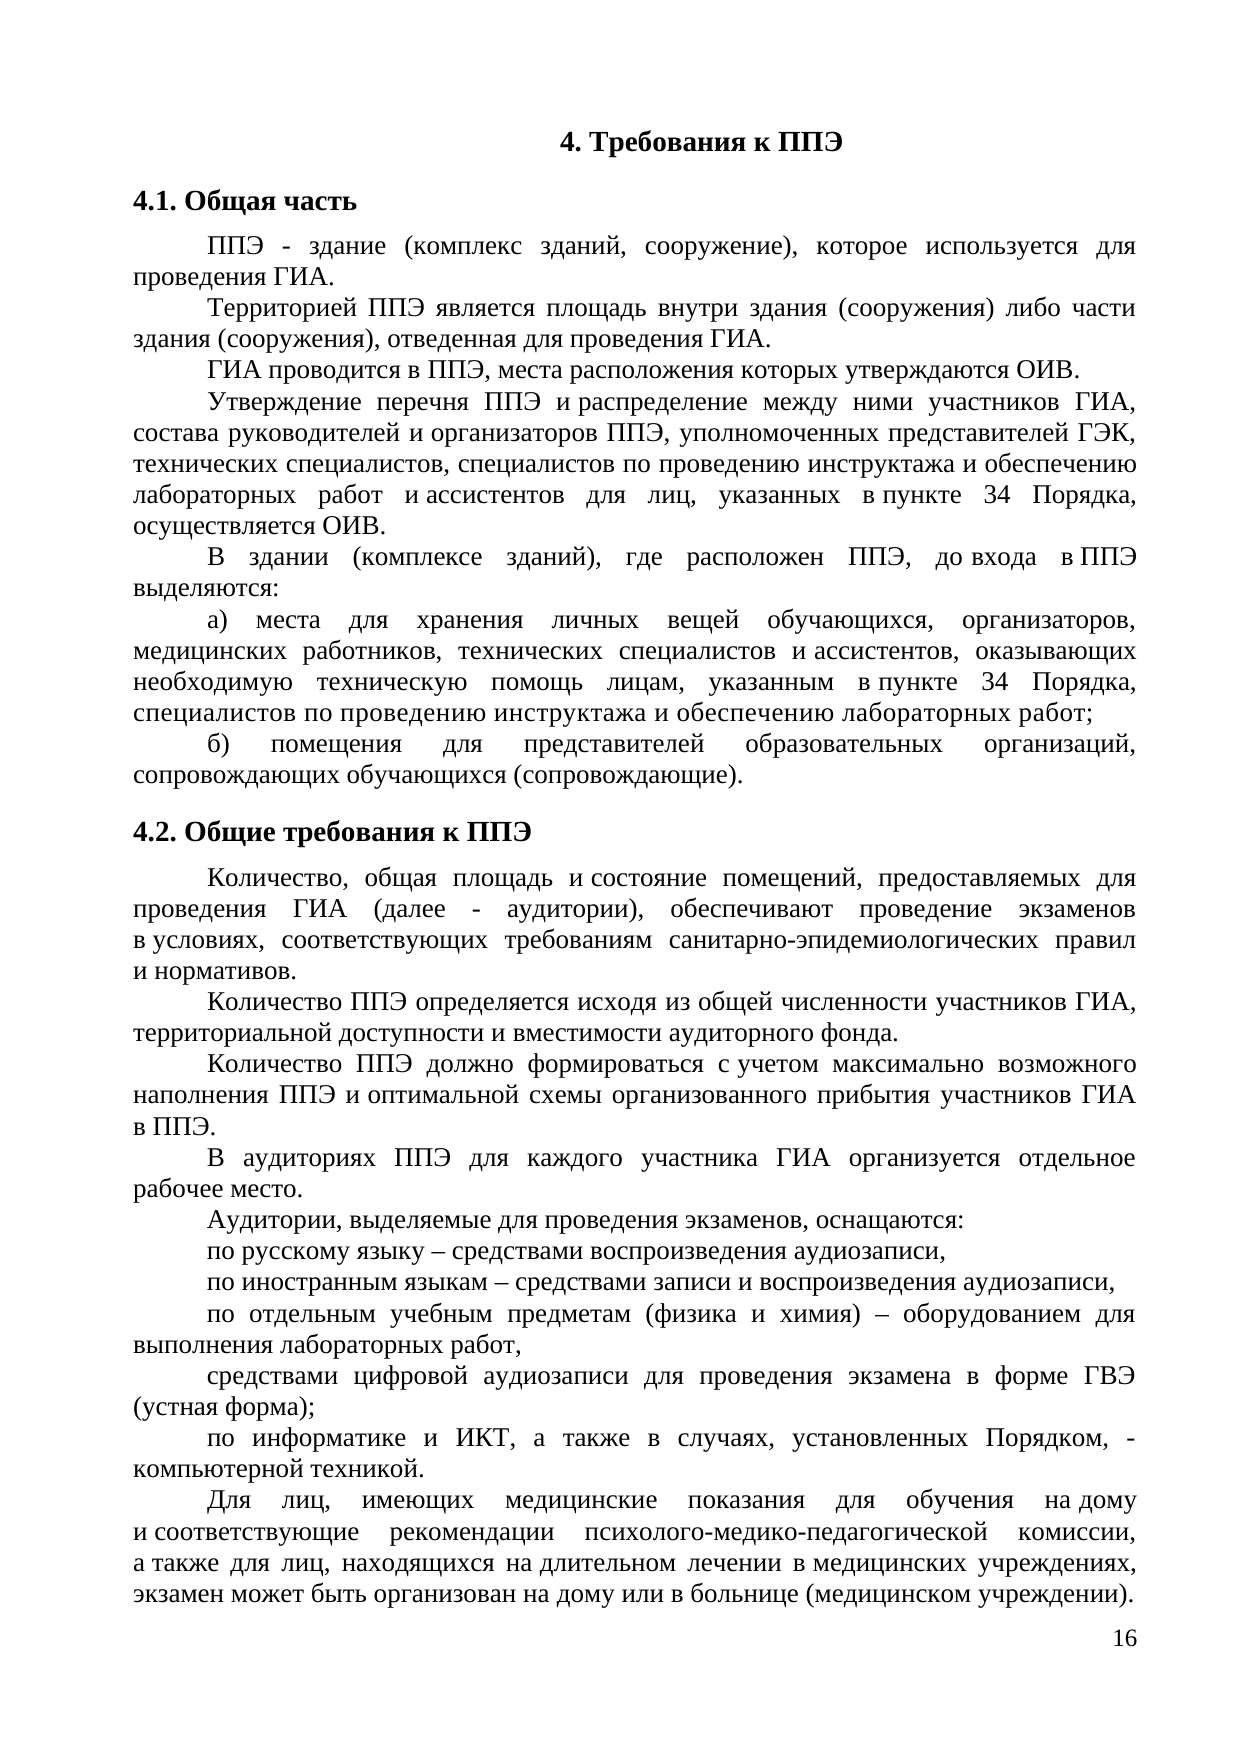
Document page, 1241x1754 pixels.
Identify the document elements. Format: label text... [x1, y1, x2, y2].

text а) места для хранения личных вещей обучающихся, организаторов, медицинских работников, технических специалистов и ассистентов, оказывающих необходимую техническую помощь лицам, указанным в пункте 34 Порядка, специалистов по проведению инструктажа и обеспечению лабораторных работ; [133, 603, 1137, 727]
text Территорией ППЭ является площадь внутри здания (сооружения) либо части здания (сооружения), отведенная для проведения ГИА. [133, 291, 1137, 353]
text по иностранным языкам – средствами записи и воспроизведения аудиозаписи, [133, 1266, 1137, 1297]
subtitle 4.2. Общие требования к ППЭ [133, 814, 1137, 848]
text Аудитории, выделяемые для проведения экзаменов, оснащаются: [133, 1203, 1137, 1234]
subtitle 4.1. Общая часть [133, 183, 1137, 216]
text В здании (комплексе зданий), где расположен ППЭ, до входа в ППЭ выделяются: [133, 540, 1137, 603]
text средствами цифровой аудиозаписи для проведения экзамена в форме ГВЭ (устная форма); [133, 1359, 1137, 1421]
text Количество, общая площадь и состояние помещений, предоставляемых для проведения ГИА (далее - аудитории), обеспечивают проведение экзаменов в условиях, соответствующих требованиям санитарно-эпидемиологических правил и нормативов. [133, 861, 1137, 985]
text Количество ППЭ должно формироваться с учетом максимально возможного наполнения ППЭ и оптимальной схемы организованного прибытия участников ГИА в ППЭ. [133, 1047, 1137, 1141]
text В аудиториях ППЭ для каждого участника ГИА организуется отдельное рабочее место. [133, 1141, 1137, 1203]
text по отдельным учебным предметам (физика и химия) – оборудованием для выполнения лабораторных работ, [133, 1297, 1137, 1359]
text по информатике и ИКТ, а также в случаях, установленных Порядком, - компьютерной техникой. [133, 1421, 1137, 1483]
text б) помещения для представителей образовательных организаций, сопровождающих обучающихся (сопровождающие). [133, 727, 1137, 789]
subtitle 4. Требования к ППЭ [222, 124, 1137, 158]
text ГИА проводится в ППЭ, места расположения которых утверждаются ОИВ. [133, 353, 1137, 385]
text Количество ППЭ определяется исходя из общей численности участников ГИА, территориальной доступности и вместимости аудиторного фонда. [133, 985, 1137, 1047]
text Утверждение перечня ППЭ и распределение между ними участников ГИА, состава руководителей и организаторов ППЭ, уполномоченных представителей ГЭК, технических специалистов, специалистов по проведению инструктажа и обеспечению лабораторных работ и ассистентов для лиц, указанных в пункте 34 Порядка, осуществляется ОИВ. [133, 385, 1137, 540]
text Для лиц, имеющих медицинские показания для обучения на дому и соответствующие рекомендации психолого-медико-педагогической комиссии, а также для лиц, находящихся на длительном лечении в медицинских учреждениях, экзамен может быть организован на дому или в больнице (медицинском учреждении). [133, 1483, 1137, 1608]
text ППЭ - здание (комплекс зданий, сооружение), которое используется для проведения ГИА. [133, 229, 1137, 291]
text по русскому языку – средствами воспроизведения аудиозаписи, [133, 1234, 1137, 1266]
